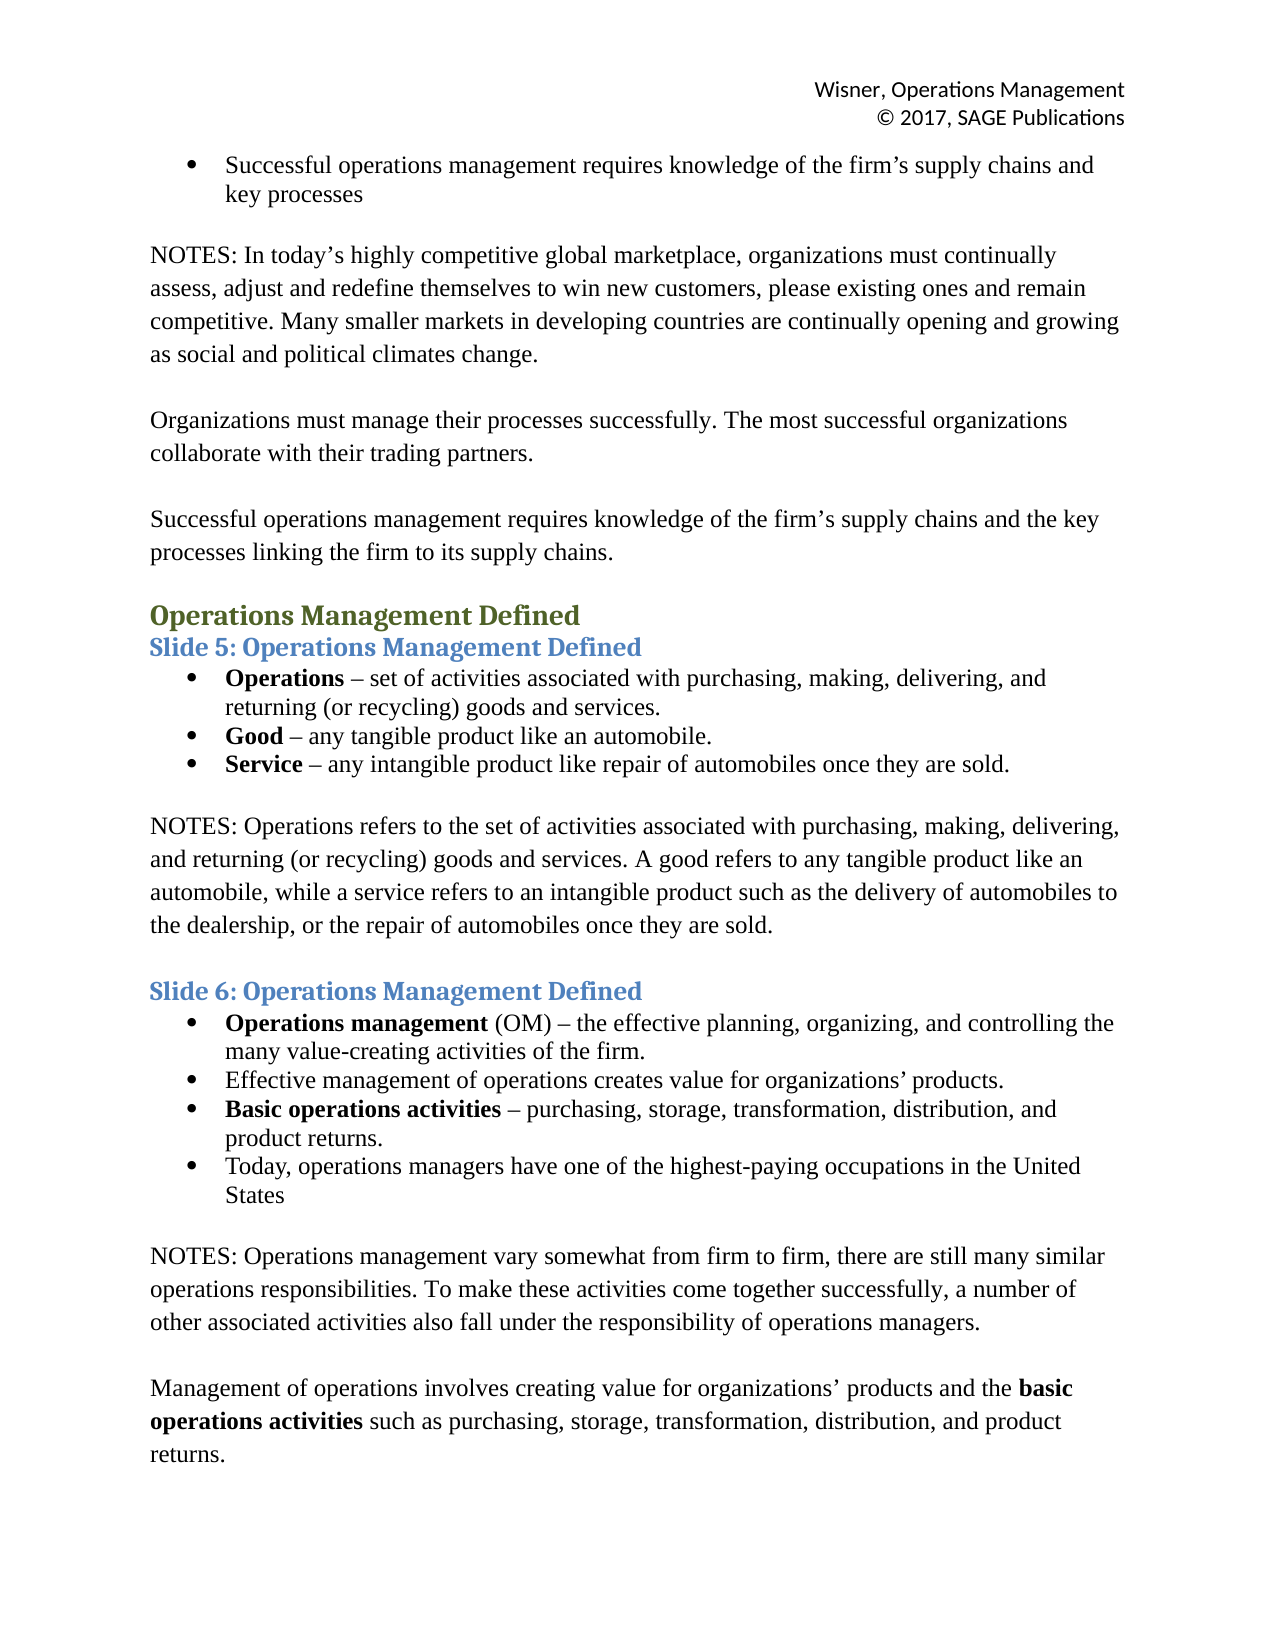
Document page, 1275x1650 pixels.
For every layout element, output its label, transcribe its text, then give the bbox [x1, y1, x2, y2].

text Organizations must manage their processes successfully. The most successful organizations collaborate with their trading partners. [150, 405, 1125, 467]
text NOTES: Operations management vary somewhat from firm to firm, there are still many similar operations responsibilities. To make these activities come together successfully, a number of other associated activities also fall under the responsibility of operations managers. [150, 1241, 1125, 1336]
text Management of operations involves creating value for organizations’ products and the basic operations activities such as purchasing, storage, transformation, distribution, and product returns. [150, 1373, 1125, 1468]
subtitle Basic operations activities – purchasing, storage, transformation, distribution, and product returns. [187, 1094, 1125, 1151]
subtitle Effective management of operations creates value for organizations’ products. [187, 1065, 1125, 1094]
text NOTES: In today’s highly competitive global marketplace, organizations must continually assess, adjust and redefine themselves to win new customers, please existing ones and remain competitive. Many smaller markets in developing countries are continually opening and growing as social and political climates change. [150, 240, 1125, 367]
subtitle Slide 5: Operations Management Defined [150, 632, 1125, 663]
subtitle Operations Management Defined [150, 599, 1125, 632]
text Successful operations management requires knowledge of the firm’s supply chains and the key processes linking the firm to its supply chains. [150, 504, 1125, 566]
subtitle Slide 6: Operations Management Defined [150, 976, 1125, 1008]
subtitle Good – any tangible product like an automobile. [187, 721, 1125, 749]
subtitle Today, operations managers have one of the highest-paying occupations in the United States [187, 1151, 1125, 1209]
subtitle Operations – set of activities associated with purchasing, making, delivering, and returning (or recycling) goods and services. [187, 663, 1125, 721]
subtitle Service – any intangible product like repair of automobiles once they are sold. [187, 749, 1125, 778]
subtitle Successful operations management requires knowledge of the firm’s supply chains and key processes [187, 150, 1125, 207]
subtitle Operations management (OM) – the effective planning, organizing, and controlling the many value-creating activities of the firm. [187, 1008, 1125, 1065]
text NOTES: Operations refers to the set of activities associated with purchasing, making, delivering, and returning (or recycling) goods and services. A good refers to any tangible product like an automobile, while a service refers to an intangible product such as the delivery of automobiles to the dealership, or the repair of automobiles once they are sold. [150, 811, 1125, 939]
